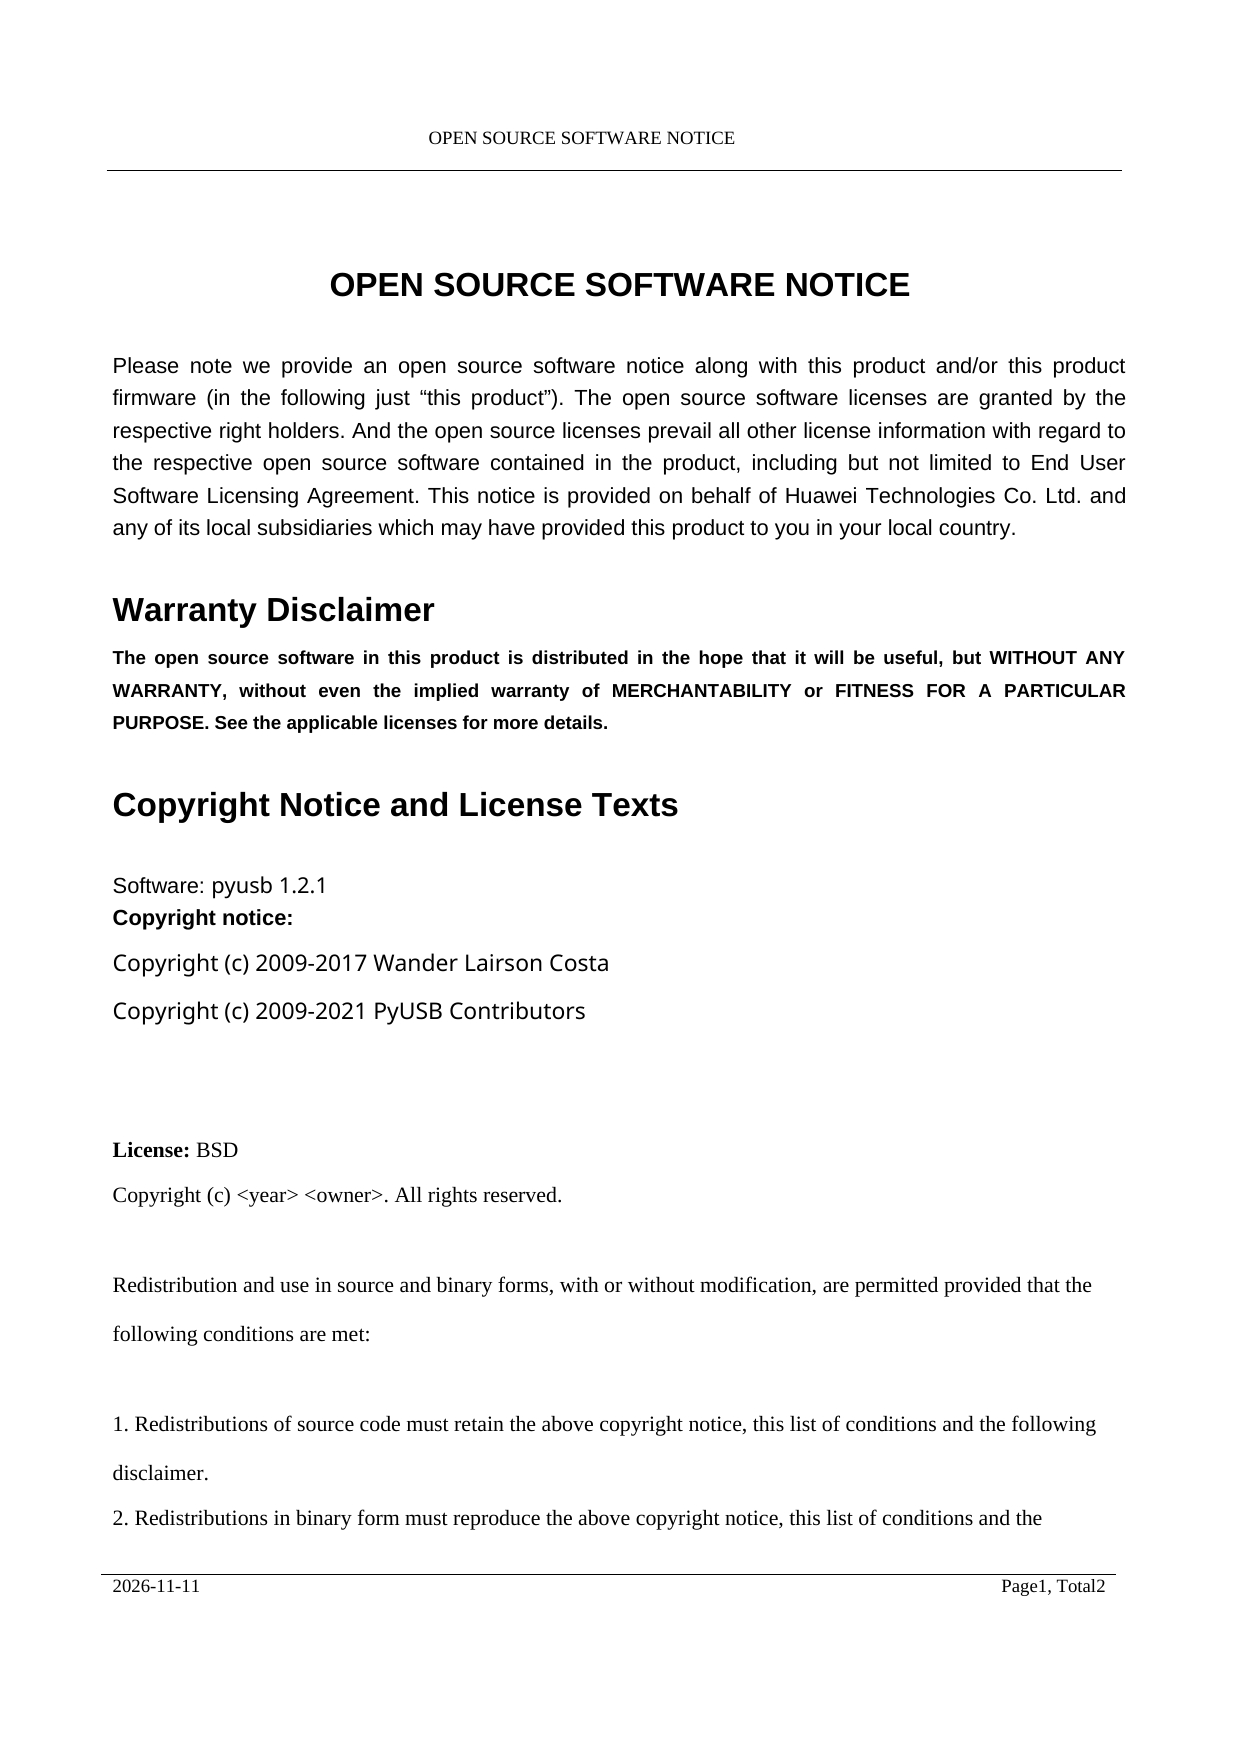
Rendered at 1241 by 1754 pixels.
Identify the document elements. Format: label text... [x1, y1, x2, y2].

text The open source software in this product is distributed in the hope that it will be useful, but WITHOUT ANY WARRANTY, without even the implied warranty of MERCHANTABILITY or FITNESS FOR A PARTICULAR PURPOSE. See the applicable licenses for more details. [112, 641, 1128, 739]
text License: BSD [112, 1133, 1128, 1166]
text Copyright (c) <year> <owner>. All rights reserved. [112, 1178, 1128, 1211]
text Please note we provide an open source software notice along with this product and/or this product firmware (in the following just “this product”). The open source software licenses are granted by the respective right holders. And the open source licenses prevail all other license information with regard to the respective open source software contained in the product, including but not limited to End User Software Licensing Agreement. This notice is provided on behalf of Huawei Technologies Co. Ltd. and any of its local subsidiaries which may have provided this product to you in your local country. [112, 349, 1128, 544]
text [112, 1501, 1128, 1534]
text Software: pyusb 1.2.1 [112, 869, 1128, 901]
text OPEN SOURCE SOFTWARE NOTICE [112, 251, 1128, 316]
text Redistribution and use in source and binary forms, with or without modification, are permitted provided that the following conditions are met: [112, 1268, 1128, 1349]
text 1. Redistributions of source code must retain the above copyright notice, this list of conditions and the following disclaimer. [112, 1407, 1128, 1488]
text Warranty Disclaimer [112, 576, 1128, 641]
text Copyright (c) 2009-2017 Wander Lairson Costa [112, 947, 1128, 979]
text Copyright (c) 2009-2021 PyUSB Contributors [112, 995, 1128, 1027]
text Copyright notice: [112, 901, 1128, 934]
text Copyright Notice and License Texts [112, 771, 1128, 836]
